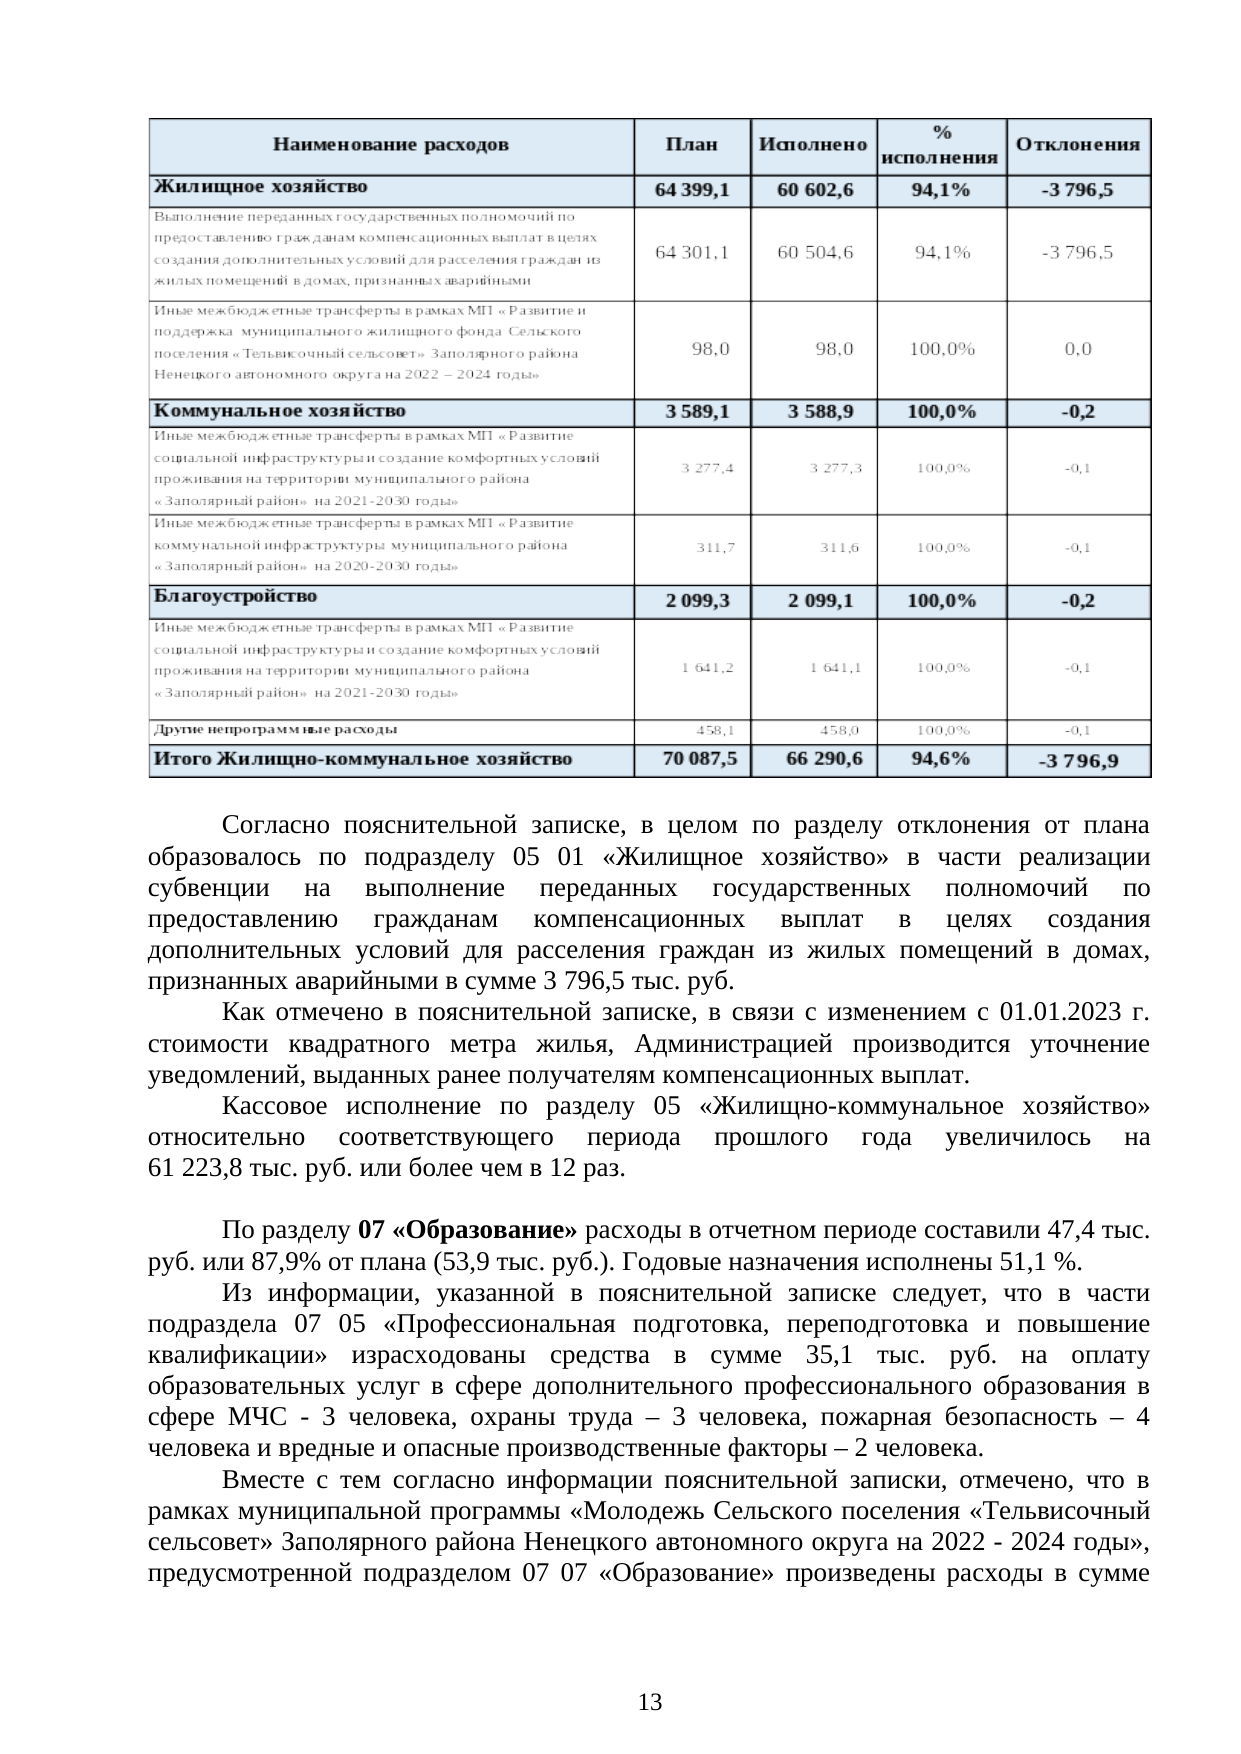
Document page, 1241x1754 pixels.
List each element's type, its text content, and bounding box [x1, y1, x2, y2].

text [148, 1463, 1152, 1587]
text Из информации, указанной в пояснительной записке следует, что в части подраздела 07 05 «Профессиональная подготовка, переподготовка и повышение квалификации» израсходованы средства в сумме 35,1 тыс. руб. на оплату образовательных услуг в сфере дополнительного профессионального образования в сфере МЧС - 3 человека, охраны труда – 3 человека, пожарная безопасность – 4 человека и вредные и опасные производственные факторы – 2 человека. [148, 1276, 1152, 1463]
text Кассовое исполнение по разделу 05 «Жилищно-коммунальное хозяйство» относительно соответствующего периода прошлого года увеличилось на 61 223,8 тыс. руб. или более чем в 12 раз. [148, 1089, 1152, 1182]
text По разделу 07 «Образование» расходы в отчетном периоде составили 47,4 тыс. руб. или 87,9% от плана (53,9 тыс. руб.). Годовые назначения исполнены 51,1 %. [148, 1213, 1152, 1276]
text Как отмечено в пояснительной записке, в связи с изменением с 01.01.2023 г. стоимости квадратного метра жилья, Администрацией производится уточнение уведомлений, выданных ранее получателям компенсационных выплат. [148, 996, 1152, 1089]
text Согласно пояснительной записке, в целом по разделу отклонения от плана образовалось по подразделу 05 01 «Жилищное хозяйство» в части реализации субвенции на выполнение переданных государственных полномочий по предоставлению гражданам компенсационных выплат в целях создания дополнительных условий для расселения граждан из жилых помещений в домах, признанных аварийными в сумме 3 796,5 тыс. руб. [148, 809, 1152, 996]
